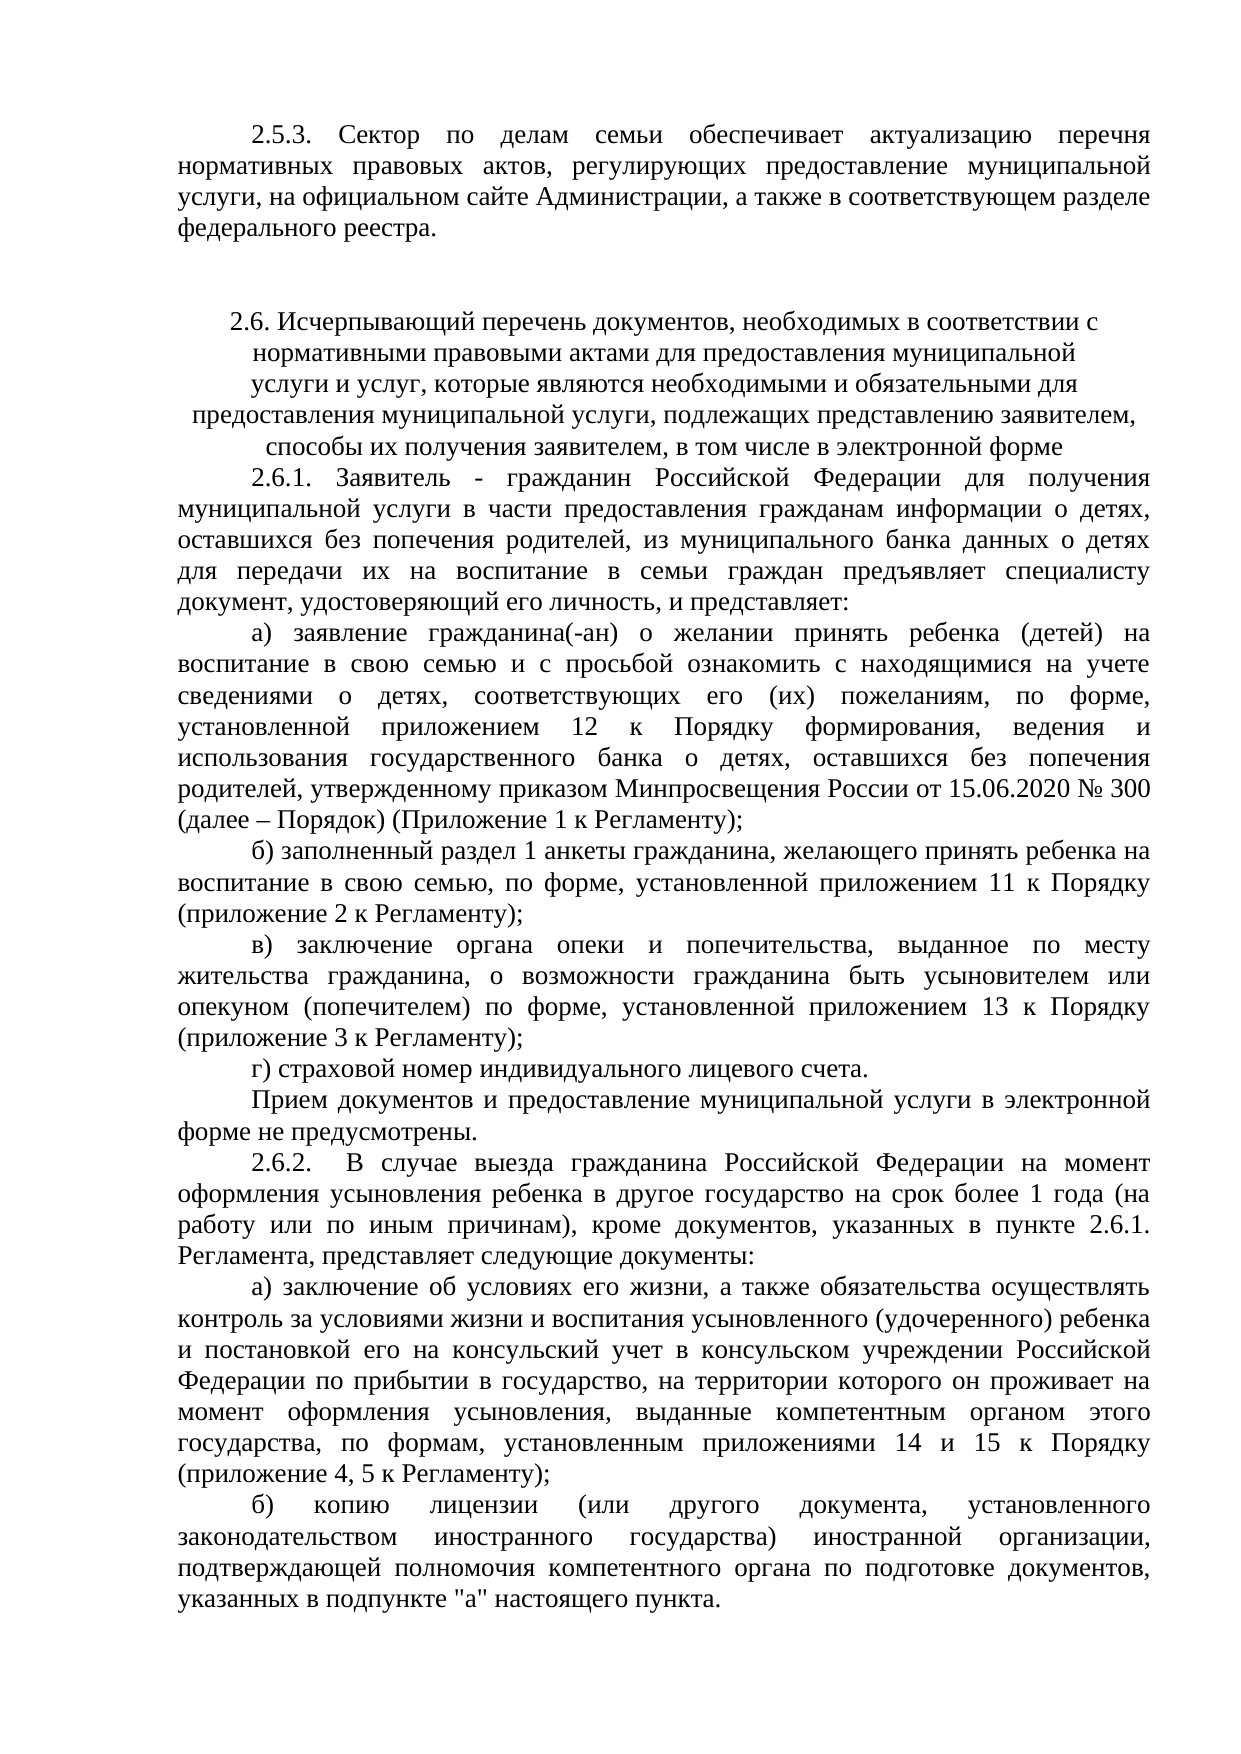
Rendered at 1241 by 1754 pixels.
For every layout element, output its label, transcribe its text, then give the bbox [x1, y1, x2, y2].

text б) копию лицензии (или другого документа, установленного законодательством иностранного государства) иностранной организации, подтверждающей полномочия компетентного органа по подготовке документов, указанных в подпункте "а" настоящего пункта. [177, 1488, 1152, 1613]
text г) страховой номер индивидуального лицевого счета. [177, 1052, 1152, 1084]
title услуги и услуг, которые являются необходимыми и обязательными для предоставления муниципальной услуги, подлежащих представлению заявителем, способы их получения заявителем, в том числе в электронной форме [177, 367, 1152, 461]
text Прием документов и предоставление муниципальной услуги в электронной форме не предусмотрены. [177, 1084, 1152, 1146]
title 2.6. Исчерпывающий перечень документов, необходимых в соответствии с нормативными правовыми актами для предоставления муниципальной [177, 305, 1152, 367]
text а) заключение об условиях его жизни, а также обязательства осуществлять контроль за условиями жизни и воспитания усыновленного (удочеренного) ребенка и постановкой его на консульский учет в консульском учреждении Российской Федерации по прибытии в государство, на территории которого он проживает на момент оформления усыновления, выданные компетентным органом этого государства, по формам, установленным приложениями 14 и 15 к Порядку (приложение 4, 5 к Регламенту); [177, 1271, 1152, 1488]
text 2.6.2. В случае выезда гражданина Российской Федерации на момент оформления усыновления ребенка в другое государство на срок более 1 года (на работу или по иным причинам), кроме документов, указанных в пункте 2.6.1. Регламента, представляет следующие документы: [177, 1146, 1152, 1271]
text а) заявление гражданина(-ан) о желании принять ребенка (детей) на воспитание в свою семью и с просьбой ознакомить с находящимися на учете сведениями о детях, соответствующих его (их) пожеланиям, по форме, установленной приложением 12 к Порядку формирования, ведения и использования государственного банка о детях, оставшихся без попечения родителей, утвержденному приказом Минпросвещения России от 15.06.2020 № 300 (далее – Порядок) (Приложение 1 к Регламенту); [177, 616, 1152, 834]
text в) заключение органа опеки и попечительства, выданное по месту жительства гражданина, о возможности гражданина быть усыновителем или опекуном (попечителем) по форме, установленной приложением 13 к Порядку (приложение 3 к Регламенту); [177, 928, 1152, 1052]
text 2.5.3. Сектор по делам семьи обеспечивает актуализацию перечня нормативных правовых актов, регулирующих предоставление муниципальной услуги, на официальном сайте Администрации, а также в соответствующем разделе федерального реестра. [177, 118, 1152, 243]
text 2.6.1. Заявитель - гражданин Российской Федерации для получения муниципальной услуги в части предоставления гражданам информации о детях, оставшихся без попечения родителей, из муниципального банка данных о детях для передачи их на воспитание в семьи граждан предъявляет специалисту документ, удостоверяющий его личность, и представляет: [177, 461, 1152, 616]
text б) заполненный раздел 1 анкеты гражданина, желающего принять ребенка на воспитание в свою семью, по форме, установленной приложением 11 к Порядку (приложение 2 к Регламенту); [177, 834, 1152, 928]
